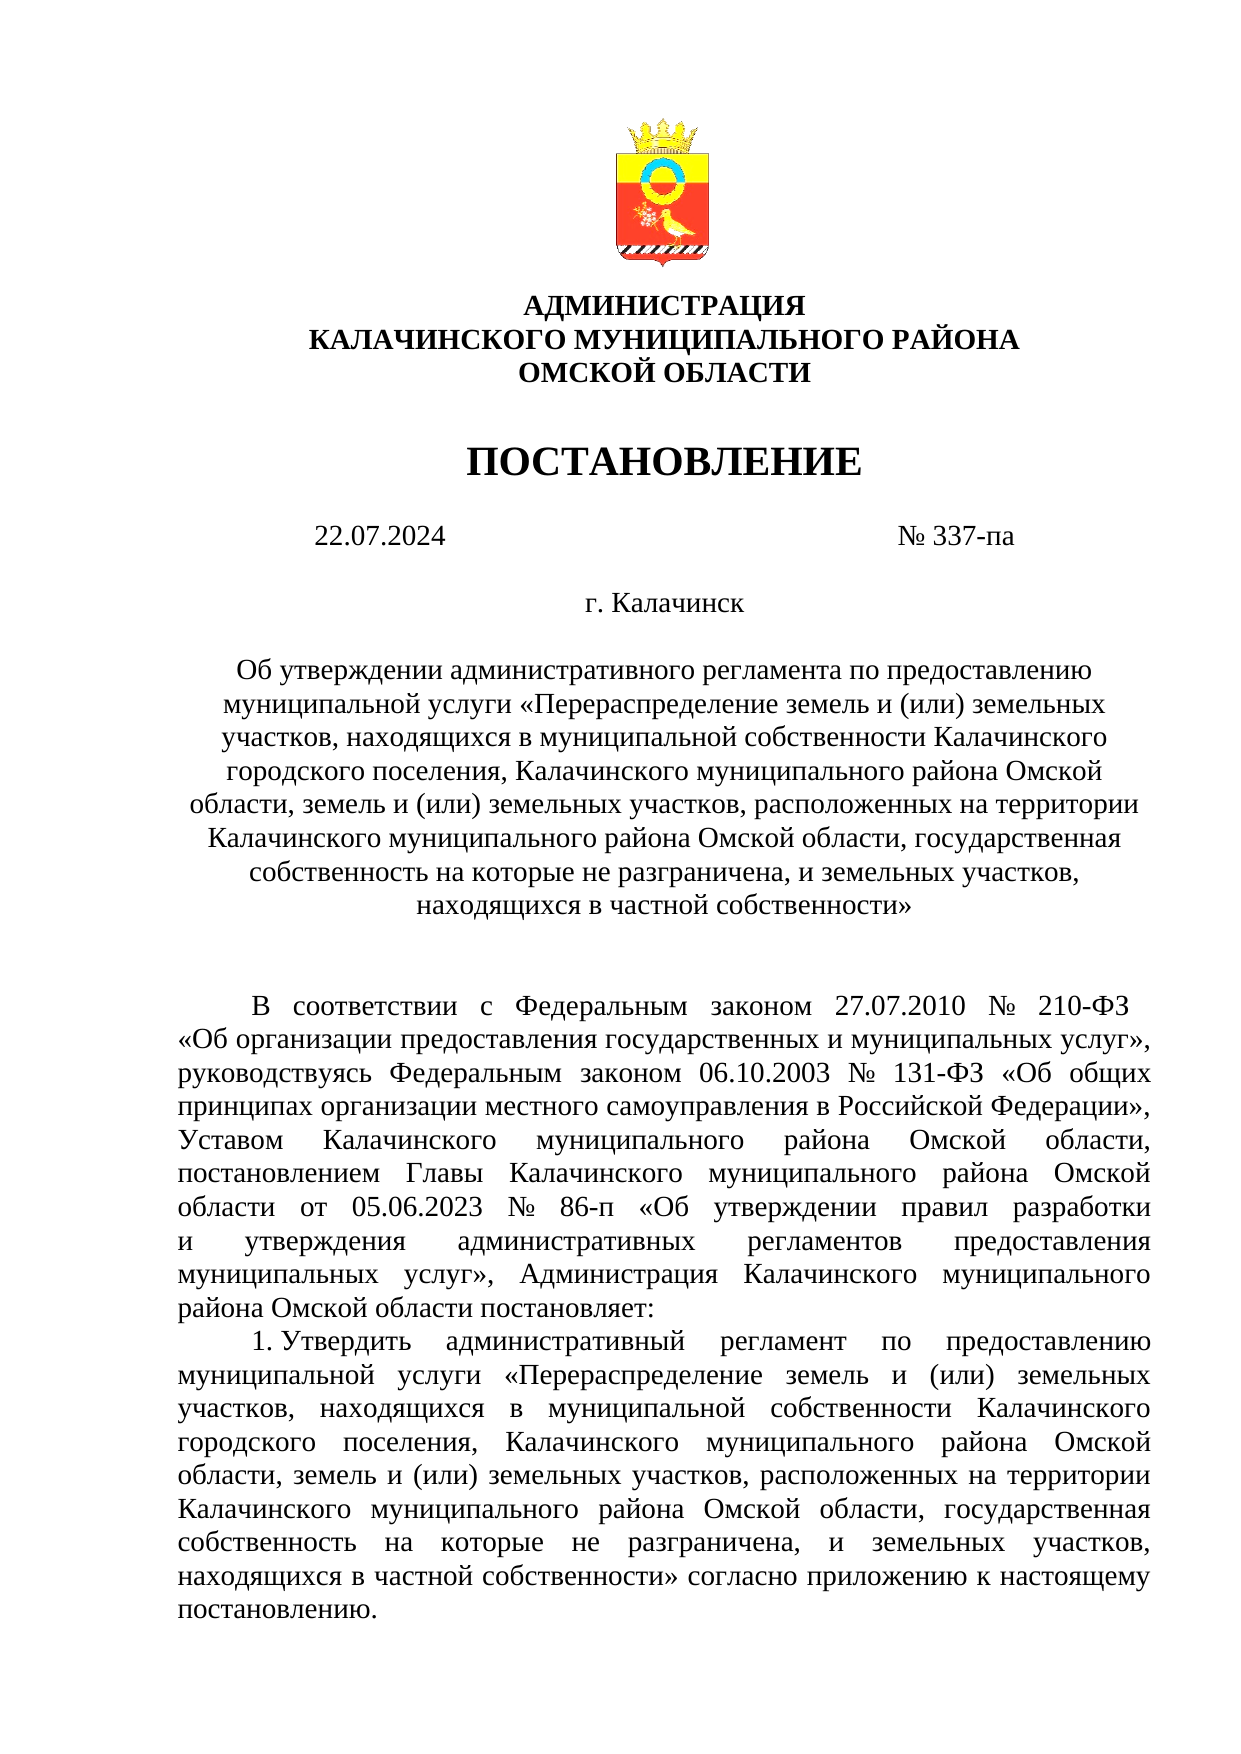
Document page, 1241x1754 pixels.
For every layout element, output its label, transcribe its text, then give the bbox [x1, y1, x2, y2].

text ОМСКОЙ ОБЛАСТИ [177, 355, 1152, 389]
text ПОСТАНОВЛЕНИЕ [177, 437, 1152, 485]
text 22.07.2024 № 337-па [177, 518, 1152, 552]
picture [616, 118, 709, 268]
text АДМИНИСТРАЦИЯ [177, 288, 1152, 322]
text Об утверждении административного регламента по предоставлению муниципальной услуги «Перераспределение земель и (или) земельных участков, находящихся в муниципальной собственности Калачинского городского поселения, Калачинского муниципального района Омской области, земель и (или) земельных участков, расположенных на территории Калачинского муниципального района Омской области, государственная собственность на которые не разграничена, и земельных участков, находящихся в частной собственности» [177, 652, 1152, 921]
list Утвердить административный регламент по предоставлению муниципальной услуги «Перераспределение земель и (или) земельных участков, находящихся в муниципальной собственности Калачинского городского поселения, Калачинского муниципального района Омской области, земель и (или) земельных участков, расположенных на территории Калачинского муниципального района Омской области, государственная собственность на которые не разграничена, и земельных участков, находящихся в частной собственности» согласно приложению к настоящему постановлению. [177, 1323, 1152, 1625]
text В соответствии с Федеральным законом 27.07.2010 № 210-ФЗ «Об организации предоставления государственных и муниципальных услуг», руководствуясь Федеральным законом 06.10.2003 № 131-ФЗ «Об общих принципах организации местного самоуправления в Российской Федерации», Уставом Калачинского муниципального района Омской области, постановлением Главы Калачинского муниципального района Омской области от 05.06.2023 № 86-п «Об утверждении правил разработки и утверждения административных регламентов предоставления муниципальных услуг», Администрация Калачинского муниципального района Омской области постановляет: [177, 988, 1152, 1323]
text г. Калачинск [177, 585, 1152, 619]
text КАЛАЧИНСКОГО МУНИЦИПАЛЬНОГО РАЙОНА [177, 322, 1152, 355]
